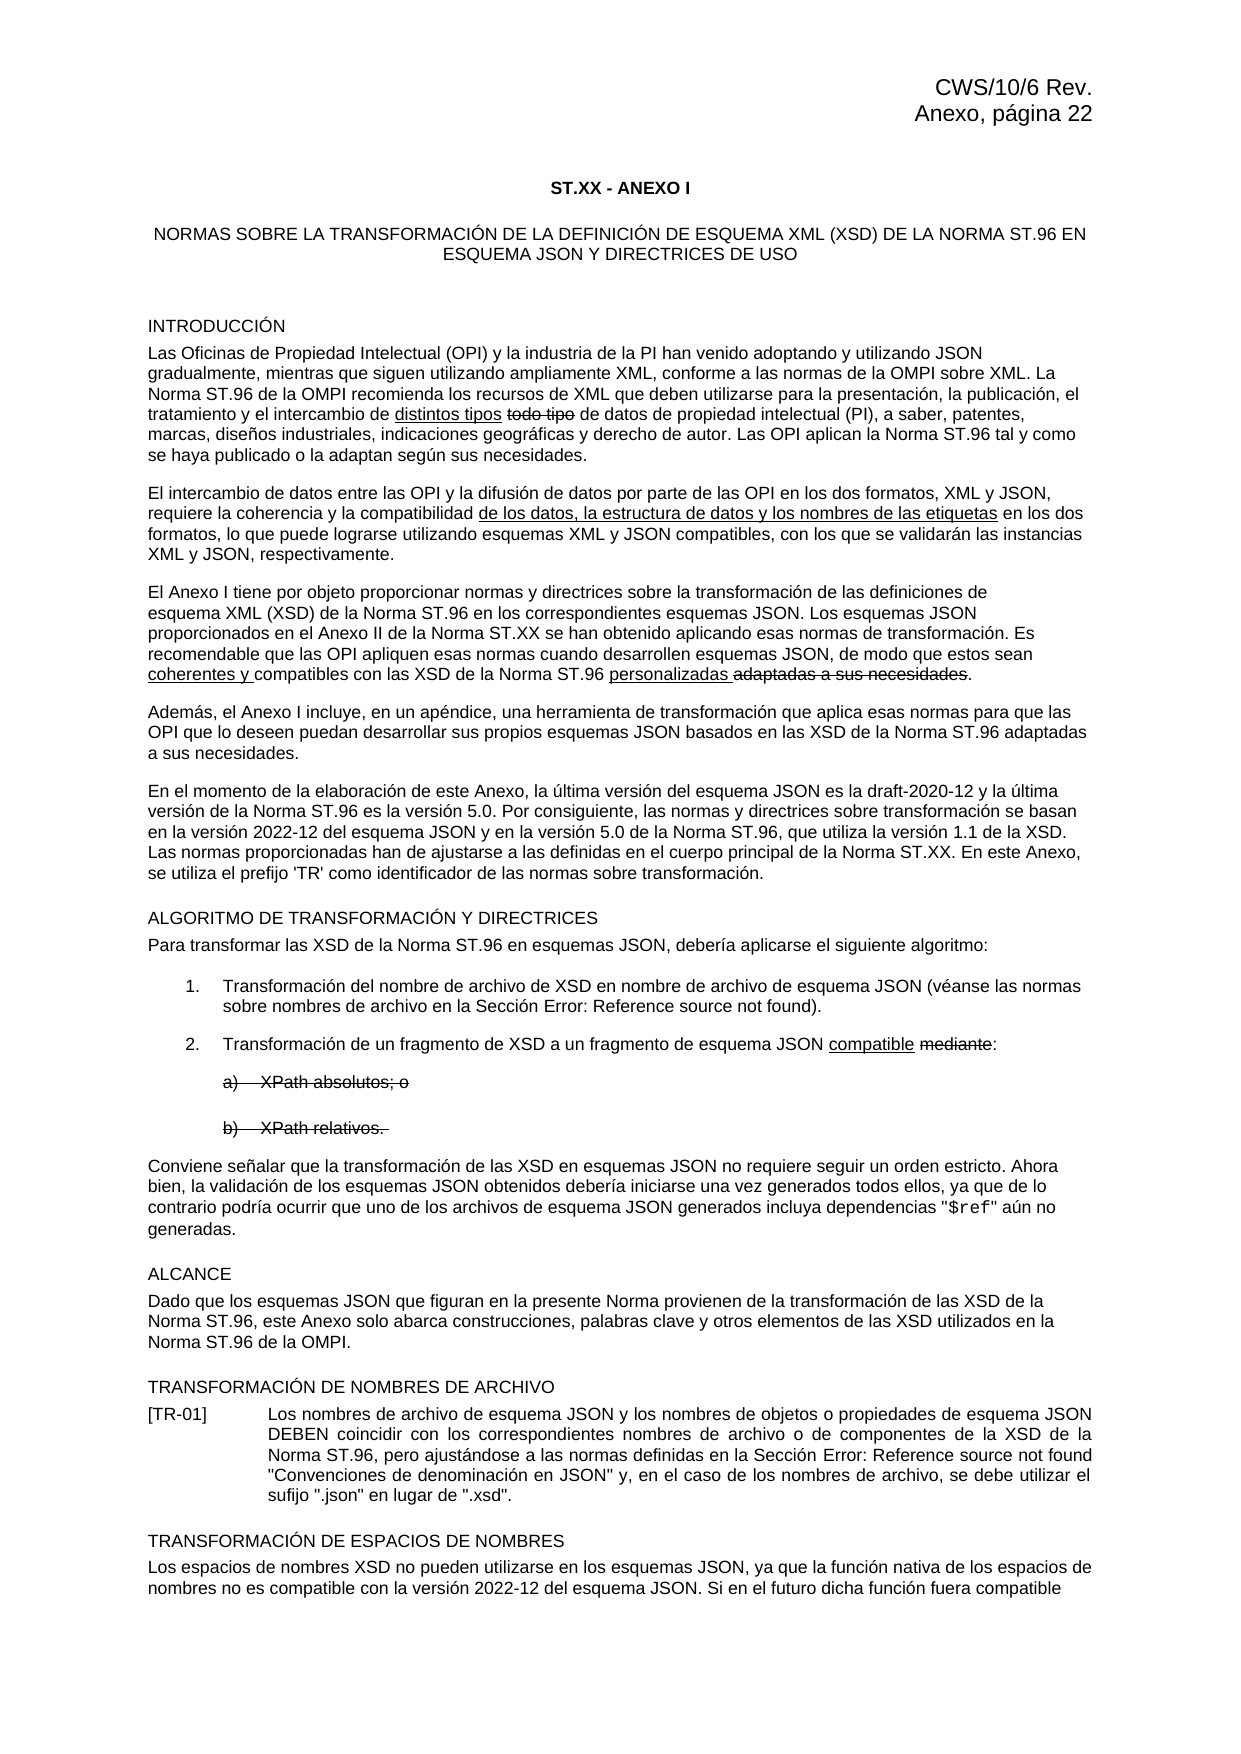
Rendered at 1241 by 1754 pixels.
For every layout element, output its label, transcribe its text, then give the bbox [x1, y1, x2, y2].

subtitle TRANSFORMACIÓN DE NOMBRES DE ARCHIVO [148, 1377, 1093, 1397]
text Las Oficinas de Propiedad Intelectual (OPI) y la industria de la PI han venido adoptando y utilizando JSON gradualmente, mientras que siguen utilizando ampliamente XML, conforme a las normas de la OMPI sobre XML. La Norma ST.96 de la OMPI recomienda los recursos de XML que deben utilizarse para la presentación, la publicación, el tratamiento y el intercambio de distintos tipos todo tipo de datos de propiedad intelectual (PI), a saber, patentes, marcas, diseños industriales, indicaciones geográficas y derecho de autor. Las OPI aplican la Norma ST.96 tal y como se haya publicado o la adaptan según sus necesidades. [148, 342, 1093, 465]
subtitle alcance [148, 1264, 1093, 1284]
list XPath absolutos; o [223, 1072, 1093, 1092]
subtitle ALGORITMO DE TRANSFORMACIÓN Y DIRECTRICES [148, 908, 1093, 928]
list Transformación de un fragmento de XSD a un fragmento de esquema JSON compatible mediante: [185, 1034, 1093, 1054]
text En el momento de la elaboración de este Anexo, la última versión del esquema JSON es la draft-2020-12 y la última versión de la Norma ST.96 es la versión 5.0. Por consiguiente, las normas y directrices sobre transformación se basan en la versión 2022-12 del esquema JSON y en la versión 5.0 de la Norma ST.96, que utiliza la versión 1.1 de la XSD. Las normas proporcionadas han de ajustarse a las definidas en el cuerpo principal de la Norma ST.XX. En este Anexo, se utiliza el prefijo 'TR' como identificador de las normas sobre transformación. [148, 781, 1093, 883]
text Además, el Anexo I incluye, en un apéndice, una herramienta de transformación que aplica esas normas para que las OPI que lo deseen puedan desarrollar sus propios esquemas JSON basados en las XSD de la Norma ST.96 adaptadas a sus necesidades. [148, 702, 1093, 763]
text Para transformar las XSD de la Norma ST.96 en esquemas JSON, debería aplicarse el siguiente algoritmo: [148, 934, 1093, 955]
text Dado que los esquemas JSON que figuran en la presente Norma provienen de la transformación de las XSD de la Norma ST.96, este Anexo solo abarca construcciones, palabras clave y otros elementos de las XSD utilizados en la Norma ST.96 de la OMPI. [148, 1291, 1093, 1352]
subtitle IntroducCIÓN [148, 316, 1093, 336]
subtitle NORMAS SOBRE LA TRANSFORMACIÓN DE LA DEFINICIÓN DE ESQUEMA XML (XSD) DE LA NORMA ST.96 EN ESQUEMA JSON Y DIRECTRICES DE USO [148, 223, 1093, 264]
text El Anexo I tiene por objeto proporcionar normas y directrices sobre la transformación de las definiciones de esquema XML (XSD) de la Norma ST.96 en los correspondientes esquemas JSON. Los esquemas JSON proporcionados en el Anexo II de la Norma ST.XX se han obtenido aplicando esas normas de transformación. Es recomendable que las OPI apliquen esas normas cuando desarrollen esquemas JSON, de modo que estos sean coherentes y compatibles con las XSD de la Norma ST.96 personalizadas adaptadas a sus necesidades. [148, 582, 1093, 684]
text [148, 1557, 1093, 1598]
subtitle ST.XX - ANEXO I [148, 178, 1093, 198]
subtitle TRANSFORMACIÓN DE ESPACIOS DE NOMBRES [148, 1531, 1093, 1551]
list XPath relativos. [223, 1117, 1093, 1138]
text Conviene señalar que la transformación de las XSD en esquemas JSON no requiere seguir un orden estricto. Ahora bien, la validación de los esquemas JSON obtenidos debería iniciarse una vez generados todos ellos, ya que de lo contrario podría ocurrir que uno de los archivos de esquema JSON generados incluya dependencias "$ref" aún no generadas. [148, 1156, 1093, 1239]
text El intercambio de datos entre las OPI y la difusión de datos por parte de las OPI en los dos formatos, XML y JSON, requiere la coherencia y la compatibilidad de los datos, la estructura de datos y los nombres de las etiquetas en los dos formatos, lo que puede lograrse utilizando esquemas XML y JSON compatibles, con los que se validarán las instancias XML y JSON, respectivamente. [148, 483, 1093, 564]
